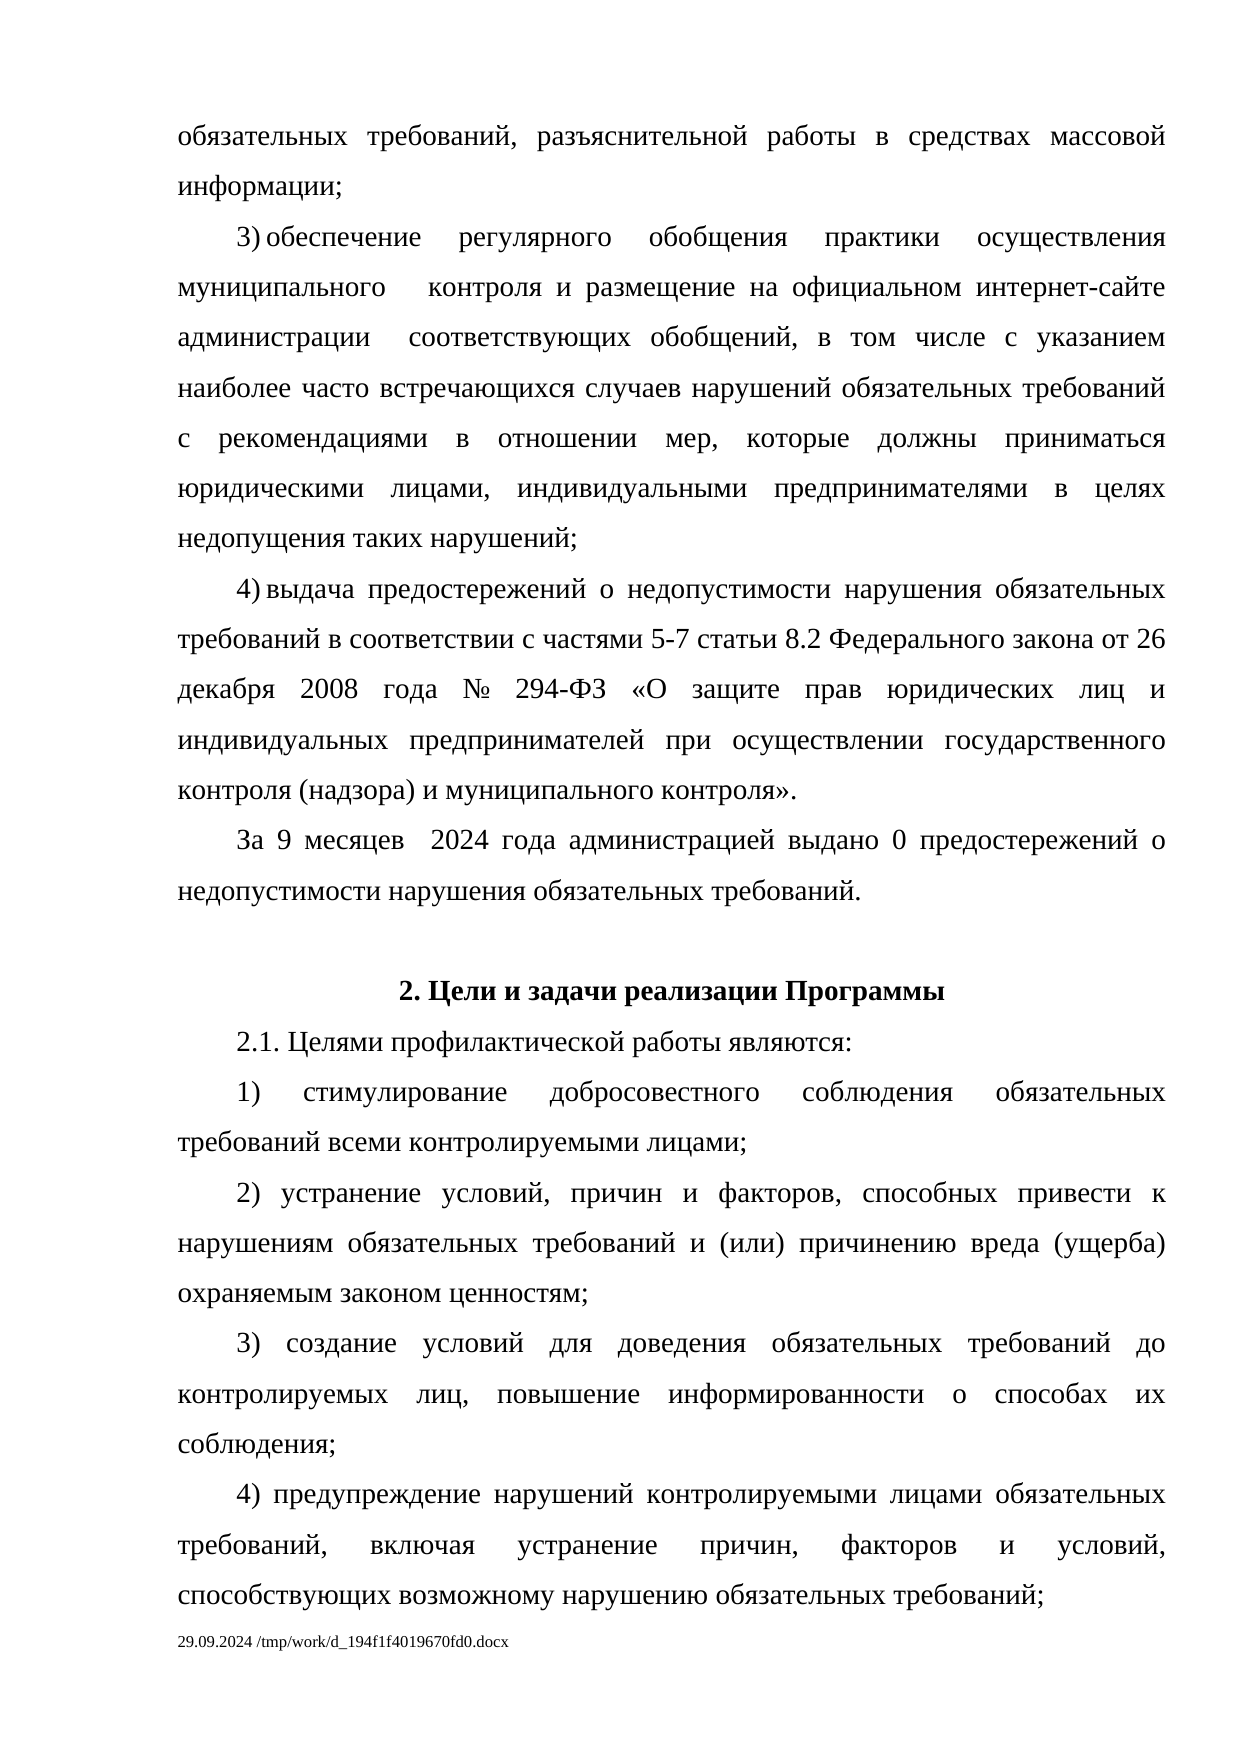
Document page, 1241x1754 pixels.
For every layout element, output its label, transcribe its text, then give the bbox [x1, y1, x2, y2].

list обеспечение регулярного обобщения практики осуществления муниципального контроля и размещение на официальном интернет-сайте администрации соответствующих обобщений, в том числе с указанием наиболее часто встречающихся случаев нарушений обязательных требований с рекомендациями в отношении мер, которые должны приниматься юридическими лицами, индивидуальными предпринимателями в целях недопущения таких нарушений; [177, 219, 1167, 554]
text 4) предупреждение нарушений контролируемыми лицами обязательных требований, включая устранение причин, факторов и условий, способствующих возможному нарушению обязательных требований; [177, 1477, 1167, 1611]
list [177, 118, 1167, 202]
text 1) стимулирование добросовестного соблюдения обязательных требований всеми контролируемыми лицами; [177, 1074, 1167, 1158]
text 3) создание условий для доведения обязательных требований до контролируемых лиц, повышение информированности о способах их соблюдения; [177, 1326, 1167, 1460]
text 2. Цели и задачи реализации Программы [177, 973, 1167, 1007]
list выдача предостережений о недопустимости нарушения обязательных требований в соответствии с частями 5-7 статьи 8.2 Федерального закона от 26 декабря 2008 года № 294-ФЗ «О защите прав юридических лиц и индивидуальных предпринимателей при осуществлении государственного контроля (надзора) и муниципального контроля». [177, 571, 1167, 806]
text 2) устранение условий, причин и факторов, способных привести к нарушениям обязательных требований и (или) причинению вреда (ущерба) охраняемым законом ценностям; [177, 1175, 1167, 1309]
text 2.1. Целями профилактической работы являются: [177, 1024, 1167, 1057]
text За 9 месяцев 2024 года администрацией выдано 0 предостережений о недопустимости нарушения обязательных требований. [177, 822, 1167, 906]
